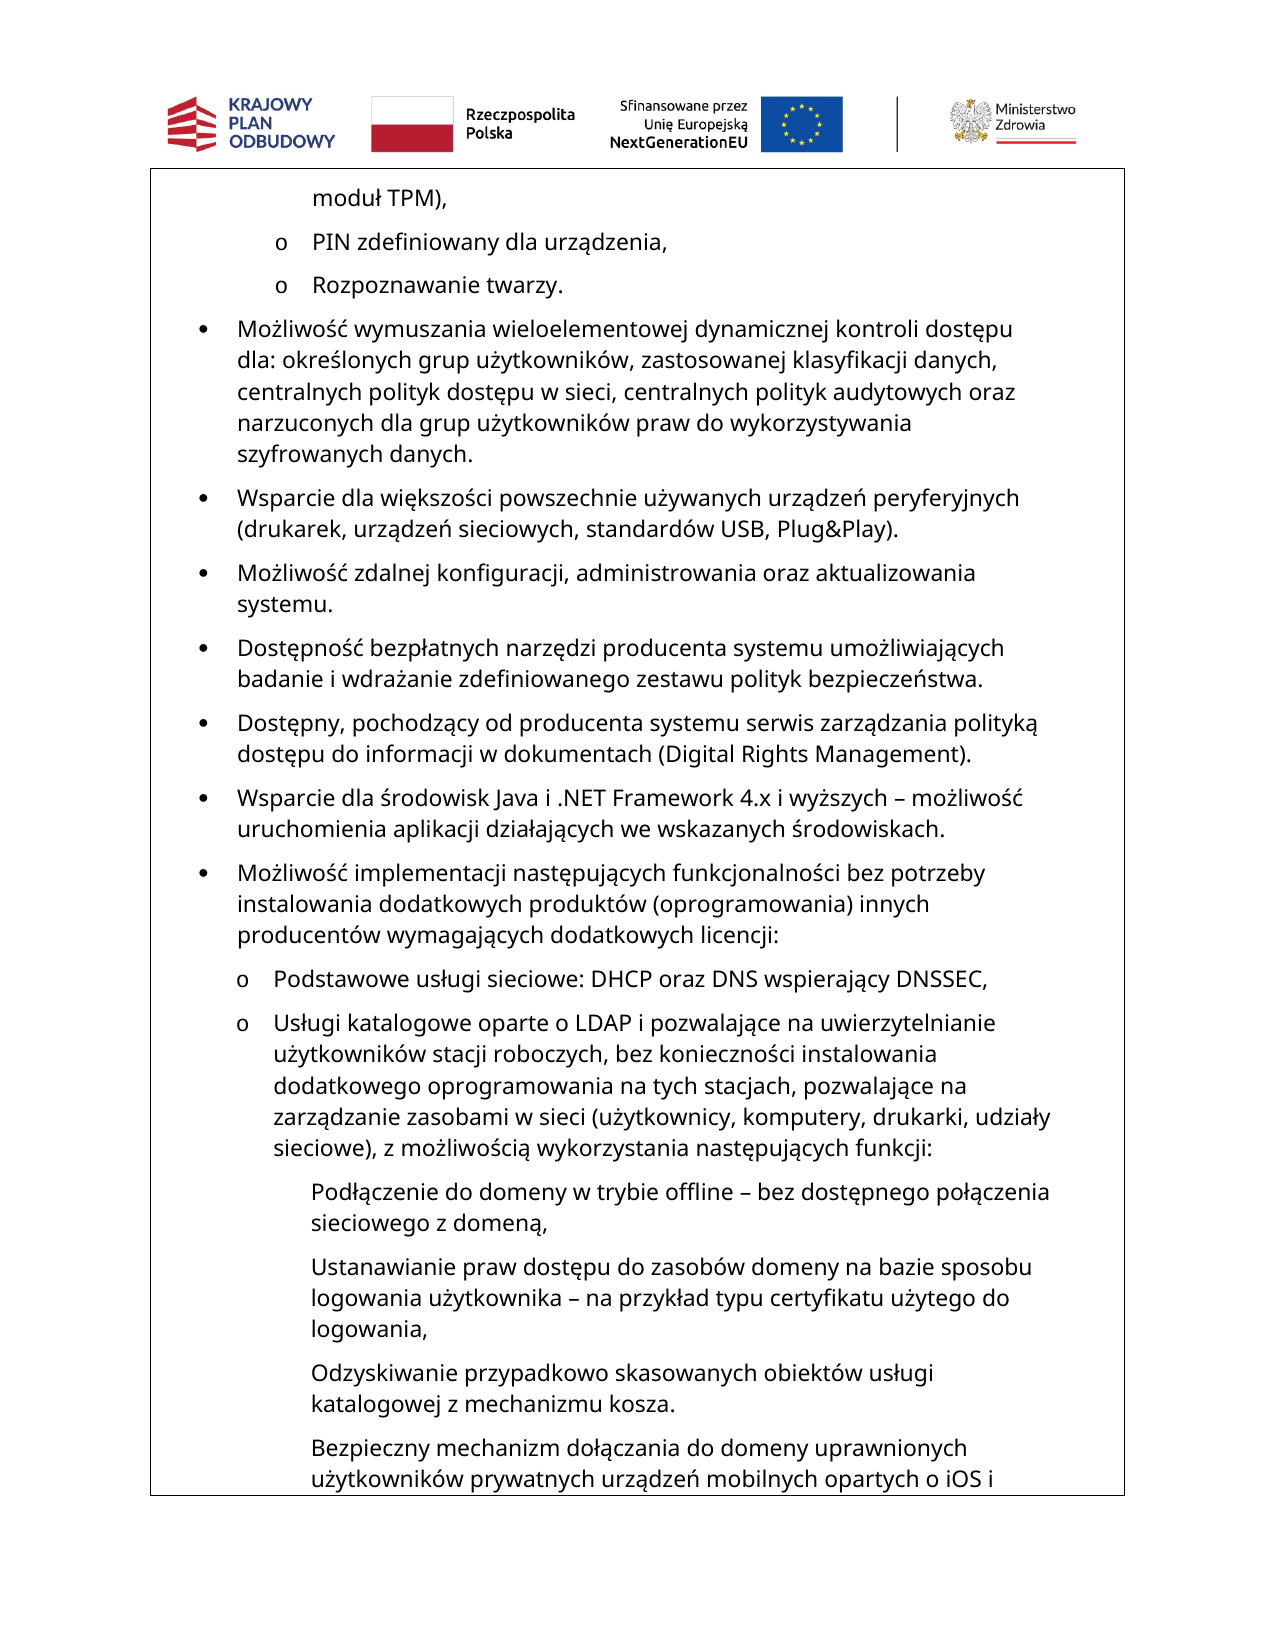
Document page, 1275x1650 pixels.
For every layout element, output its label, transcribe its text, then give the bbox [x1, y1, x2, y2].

picture [150, 73, 1095, 168]
